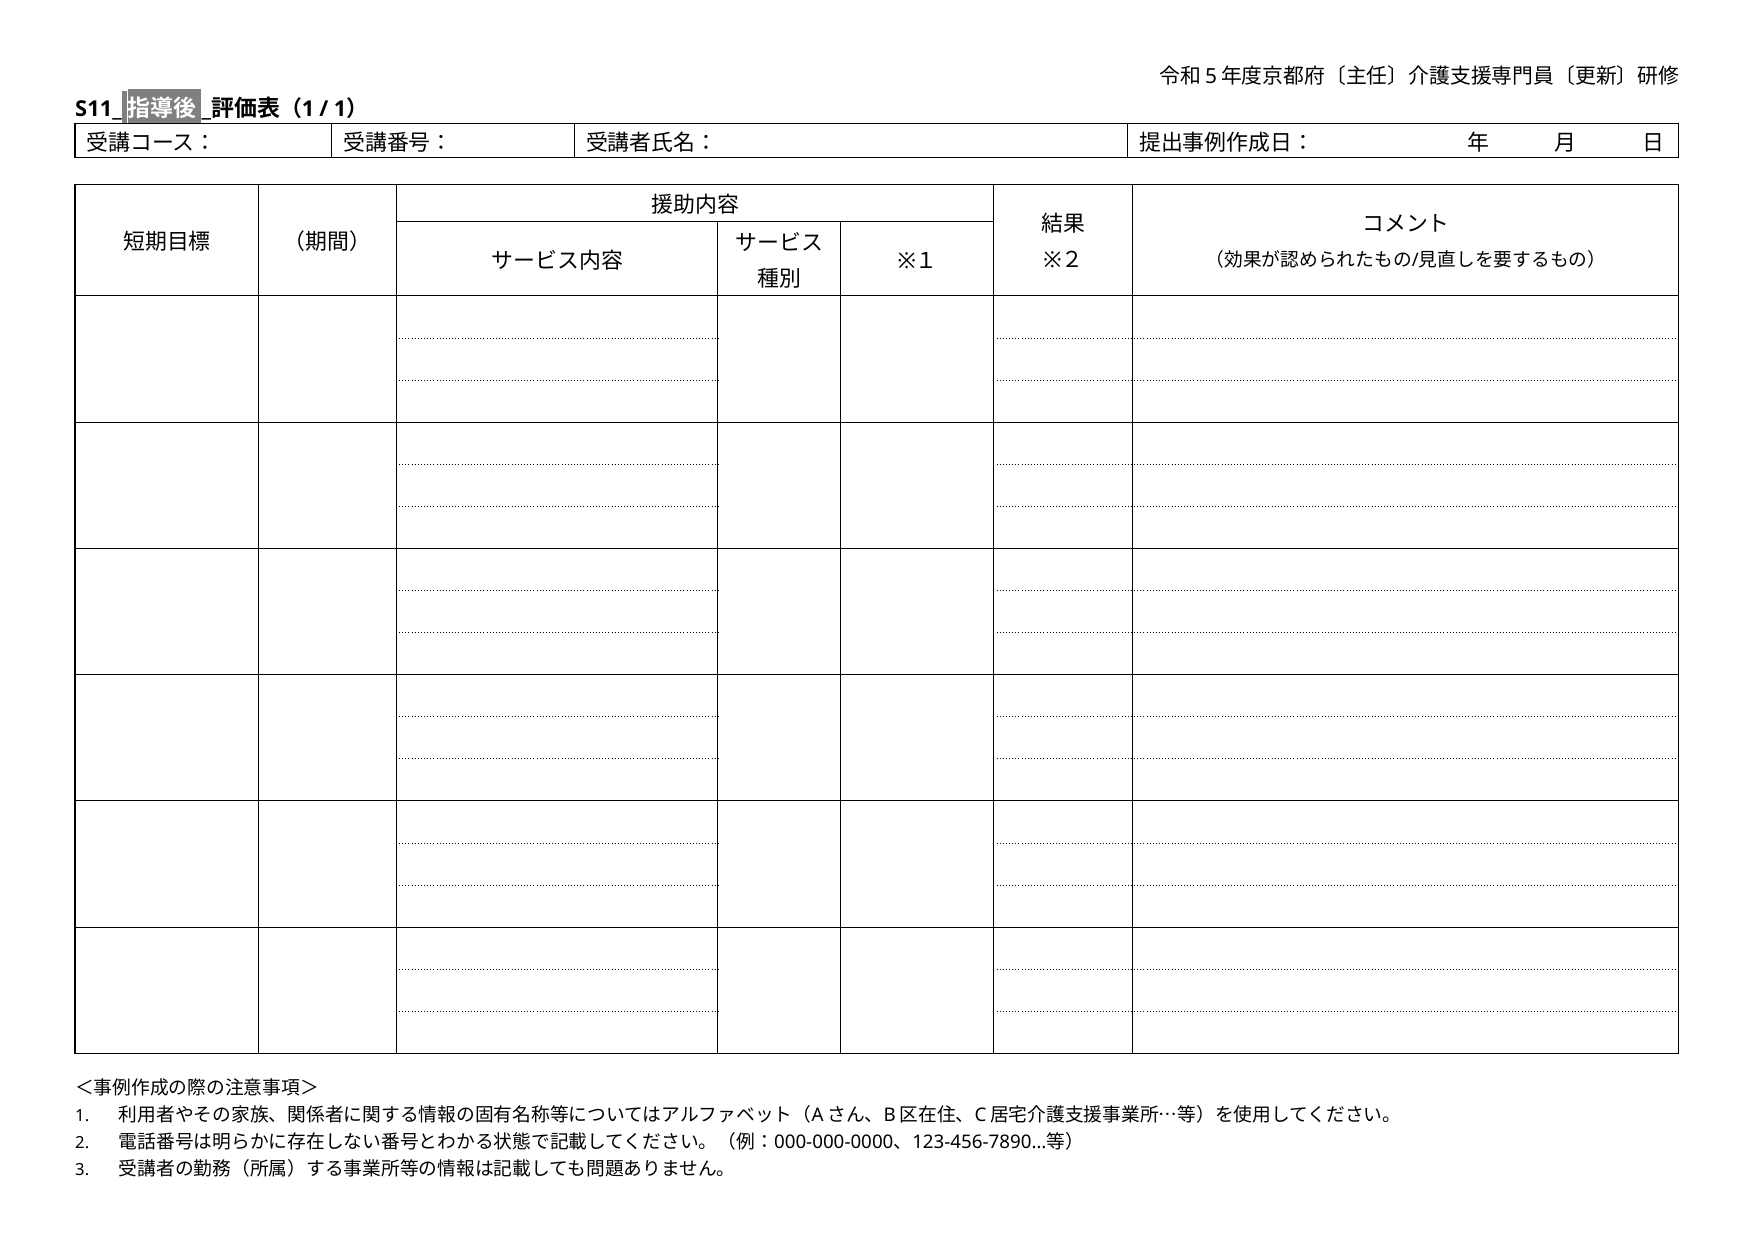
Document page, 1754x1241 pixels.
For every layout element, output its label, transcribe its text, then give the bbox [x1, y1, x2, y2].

table_header 援助内容 [397, 185, 993, 221]
table_cell [397, 969, 717, 1011]
table_cell [718, 549, 840, 674]
table_cell [397, 885, 717, 927]
table_header 短期目標 [76, 185, 258, 295]
table_cell [994, 380, 1132, 422]
table_cell [397, 549, 717, 590]
table_cell [397, 843, 717, 884]
table_cell [994, 338, 1132, 379]
table_cell [994, 1011, 1132, 1053]
table_cell [1133, 928, 1678, 969]
table_cell [1133, 1011, 1678, 1053]
table_cell [1133, 590, 1678, 632]
table_cell [397, 801, 717, 842]
table_cell サービス種別 [718, 222, 840, 295]
table_cell [259, 423, 396, 548]
table_cell [259, 801, 396, 927]
table_cell [718, 423, 840, 548]
table_cell [1133, 758, 1678, 800]
table_cell [994, 632, 1132, 674]
table_cell [994, 464, 1132, 506]
table_cell [994, 928, 1132, 969]
table_cell サービス内容 [397, 222, 717, 295]
table_cell [994, 801, 1132, 842]
table_cell [1133, 338, 1678, 379]
table_cell [994, 675, 1132, 716]
table_cell [397, 380, 717, 422]
table_cell [841, 801, 993, 927]
table_cell [1133, 464, 1678, 506]
table_cell [994, 590, 1132, 632]
table_cell [76, 296, 258, 422]
table_cell ※１ [841, 222, 993, 295]
table_cell [1133, 380, 1678, 422]
table_cell [1133, 843, 1678, 884]
table_cell [994, 843, 1132, 884]
table_cell [1133, 675, 1678, 716]
table_cell [1133, 969, 1678, 1011]
table_cell [397, 338, 717, 379]
table_cell [718, 928, 840, 1053]
table_cell [841, 296, 993, 422]
table_cell [718, 296, 840, 422]
table_cell [397, 423, 717, 464]
table_cell [994, 758, 1132, 800]
table_cell [397, 758, 717, 800]
table_header 結果 ※２ [994, 185, 1132, 295]
table_cell [397, 632, 717, 674]
table_cell [76, 801, 258, 927]
table_cell [259, 549, 396, 674]
table_cell [259, 296, 396, 422]
table_cell [1133, 885, 1678, 927]
table_cell [841, 928, 993, 1053]
table_cell [397, 464, 717, 506]
table_cell [1133, 632, 1678, 674]
table_cell [397, 928, 717, 969]
table_cell [397, 1011, 717, 1053]
table_cell [76, 549, 258, 674]
table_cell [994, 549, 1132, 590]
table_cell [397, 296, 717, 337]
table_cell [994, 296, 1132, 337]
table_cell [1133, 506, 1678, 548]
table_cell [994, 885, 1132, 927]
table_cell [76, 928, 258, 1053]
table_cell [259, 928, 396, 1053]
table_cell [841, 675, 993, 800]
table_cell [397, 675, 717, 716]
table_cell [841, 549, 993, 674]
table_cell [397, 716, 717, 758]
table_cell [994, 423, 1132, 464]
table_cell [994, 506, 1132, 548]
table_header （期間） [259, 185, 396, 295]
table_cell [994, 716, 1132, 758]
table_cell [397, 506, 717, 548]
table_cell [1133, 296, 1678, 337]
table_cell [397, 590, 717, 632]
table_cell [994, 969, 1132, 1011]
table_cell [718, 801, 840, 927]
table_cell [1133, 549, 1678, 590]
table_cell [718, 675, 840, 800]
table_cell [76, 423, 258, 548]
table_cell [1133, 801, 1678, 842]
table_cell [841, 423, 993, 548]
table_cell [1133, 716, 1678, 758]
table_cell [259, 675, 396, 800]
table_cell [1133, 423, 1678, 464]
table_cell [76, 675, 258, 800]
table_header コメント （効果が認められたもの/見直しを要するもの） [1133, 185, 1678, 295]
